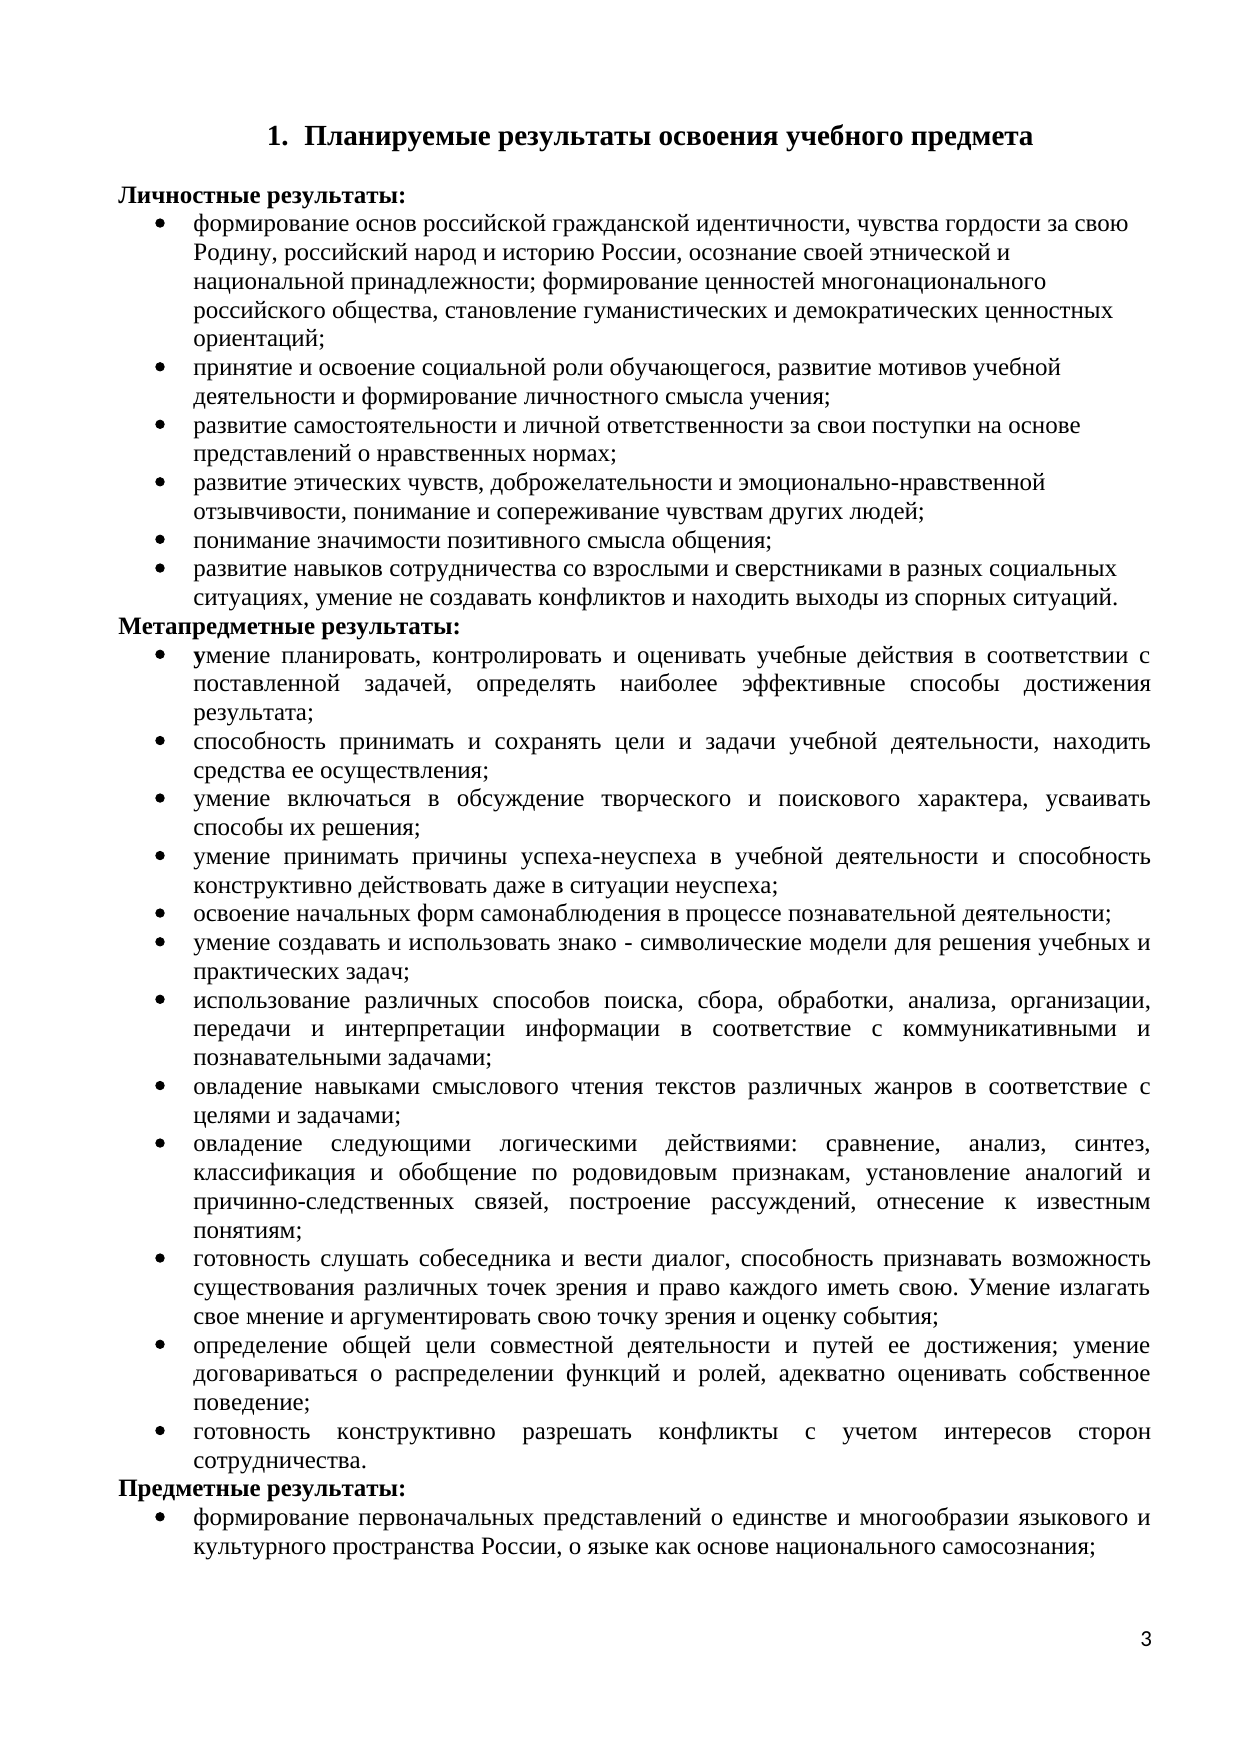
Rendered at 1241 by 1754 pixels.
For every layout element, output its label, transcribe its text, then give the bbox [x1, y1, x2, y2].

list умение принимать причины успеха-неуспеха в учебной деятельности и способность конструктивно действовать даже в ситуации неуспеха; [156, 841, 1152, 898]
list формирование первоначальных представлений о единстве и многообразии языкового и культурного пространства России, о языке как основе национального самосознания; [156, 1502, 1152, 1560]
list умение включаться в обсуждение творческого и поискового характера, усваивать способы их решения; [156, 783, 1152, 841]
list развитие навыков сотрудничества со взрослыми и сверстниками в разных социальных ситуациях, умение не создавать конфликтов и находить выходы из спорных ситуаций. [156, 553, 1152, 611]
list способность принимать и сохранять цели и задачи учебной деятельности, находить средства ее осуществления; [156, 726, 1152, 783]
list овладение следующими логическими действиями: сравнение, анализ, синтез, классификация и обобщение по родовидовым признакам, установление аналогий и причинно-следственных связей, построение рассуждений, отнесение к известным понятиям; [156, 1128, 1152, 1243]
text Предметные результаты: [118, 1473, 1152, 1502]
list овладение навыками смыслового чтения текстов различных жанров в соответствие с целями и задачами; [156, 1071, 1152, 1128]
list определение общей цели совместной деятельности и путей ее достижения; умение договариваться о распределении функций и ролей, адекватно оценивать собственное поведение; [156, 1330, 1152, 1416]
list готовность конструктивно разрешать конфликты с учетом интересов сторон сотрудничества. [156, 1416, 1152, 1473]
text Метапредметные результаты: [118, 611, 1152, 640]
list использование различных способов поиска, сбора, обработки, анализа, организации, передачи и интерпретации информации в соответствие с коммуникативными и познавательными задачами; [156, 985, 1152, 1071]
list развитие этических чувств, доброжелательности и эмоционально-нравственной отзывчивости, понимание и сопереживание чувствам других людей; [156, 467, 1152, 525]
list принятие и освоение социальной роли обучающегося, развитие мотивов учебной деятельности и формирование личностного смысла учения; [156, 352, 1152, 410]
text Личностные результаты: [118, 180, 1152, 208]
list развитие самостоятельности и личной ответственности за свои поступки на основе представлений о нравственных нормах; [156, 410, 1152, 467]
list понимание значимости позитивного смысла общения; [156, 525, 1152, 553]
list умение планировать, контролировать и оценивать учебные действия в соответствии с поставленной задачей, определять наиболее эффективные способы достижения результата; [156, 640, 1152, 726]
list освоение начальных форм самонаблюдения в процессе познавательной деятельности; [156, 898, 1152, 927]
list умение создавать и использовать знако - символические модели для решения учебных и практических задач; [156, 927, 1152, 985]
list Планируемые результаты освоения учебного предмета [156, 118, 1152, 180]
list формирование основ российской гражданской идентичности, чувства гордости за свою Родину, российский народ и историю России, осознание своей этнической и национальной принадлежности; формирование ценностей многонационального российского общества, становление гуманистических и демократических ценностных ориентаций; [156, 208, 1152, 352]
list готовность слушать собеседника и вести диалог, способность признавать возможность существования различных точек зрения и право каждого иметь свою. Умение излагать свое мнение и аргументировать свою точку зрения и оценку события; [156, 1243, 1152, 1330]
